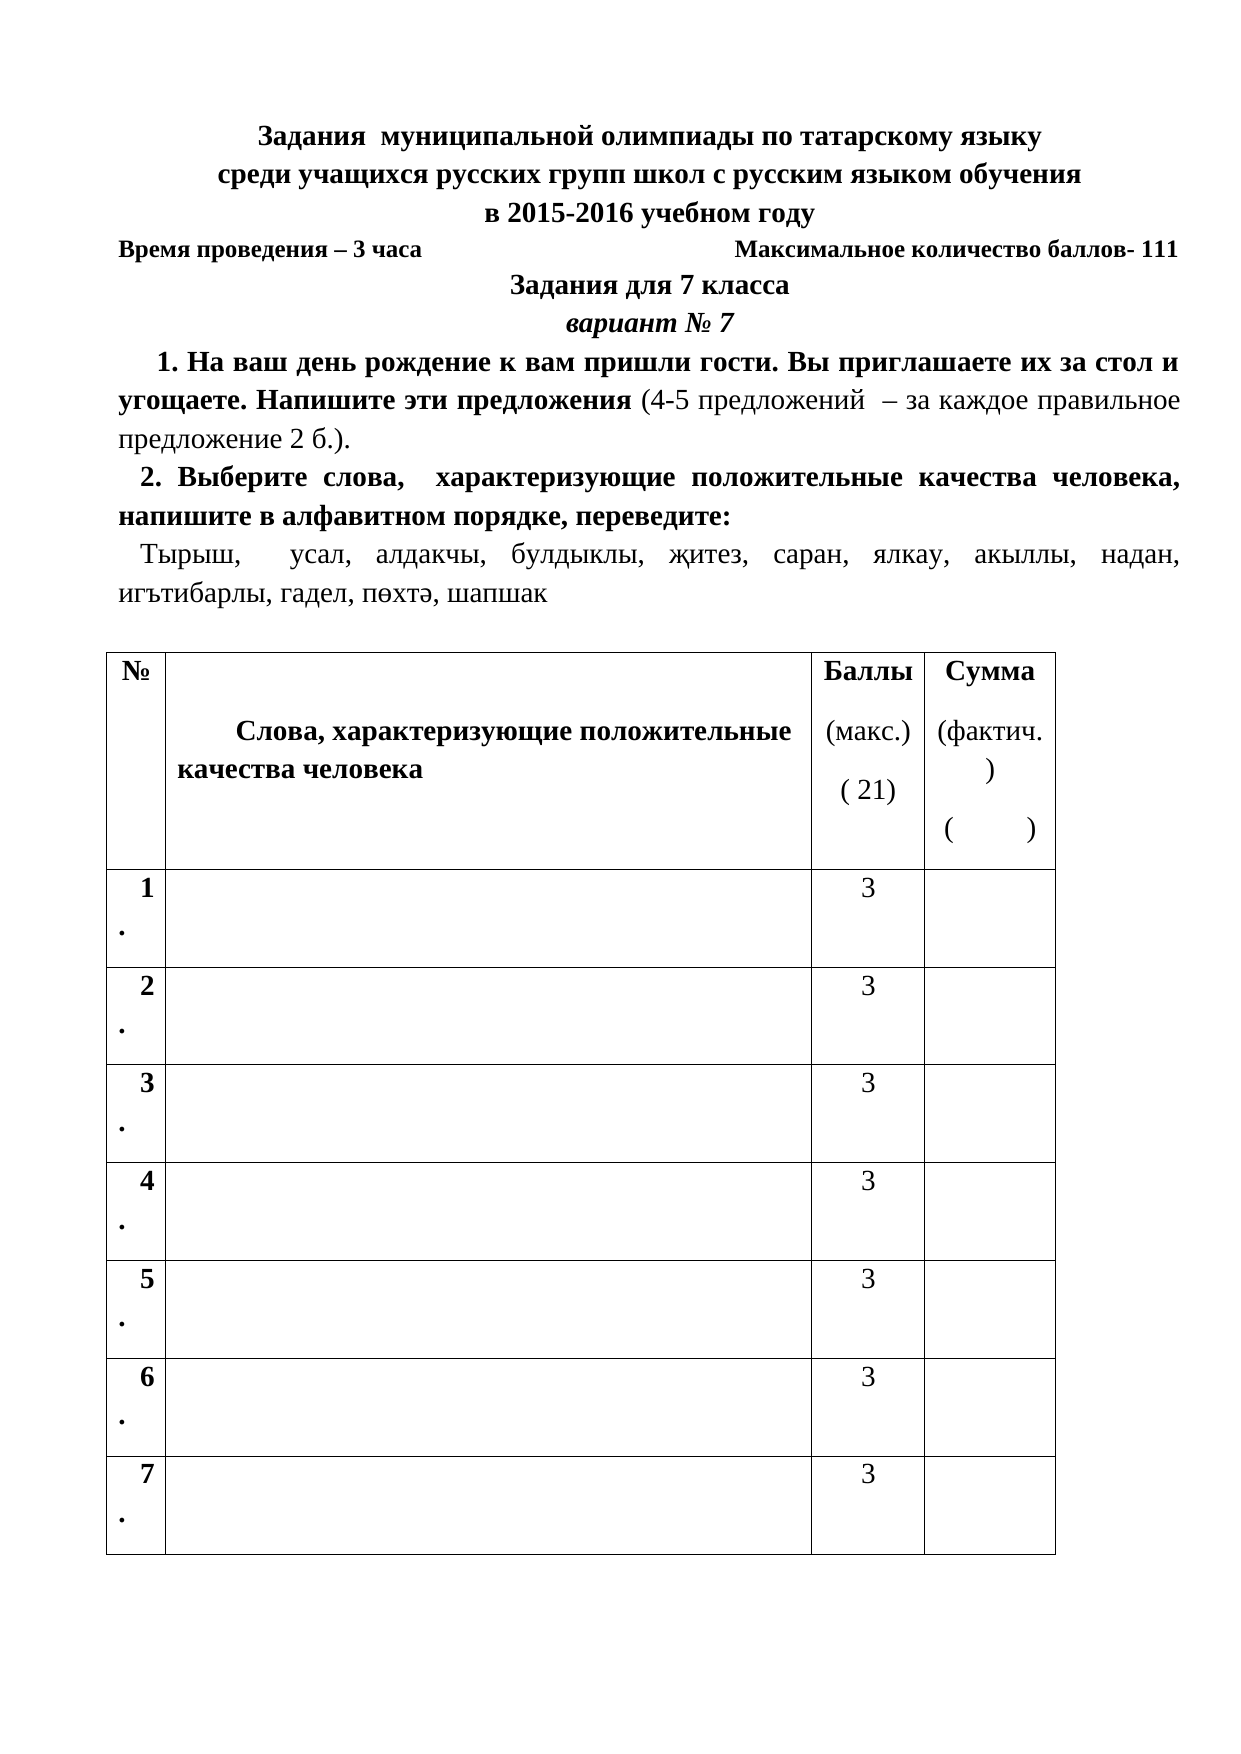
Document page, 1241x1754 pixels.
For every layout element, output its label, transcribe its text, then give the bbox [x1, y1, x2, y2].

text среди учащихся русских групп школ с русским языком обучения [118, 157, 1181, 190]
table_cell 2. [107, 968, 165, 1064]
text Тырыш, усал, алдакчы, булдыклы, җитез, саран, ялкау, акыллы, надан, игътибарлы, гадел, пөхтә, шапшак [118, 537, 1181, 609]
table_header № [107, 653, 165, 869]
text Задания для 7 класса [118, 267, 1181, 300]
table_cell 3 [812, 968, 924, 1064]
table_cell 4. [107, 1163, 165, 1260]
table_cell 3 [812, 1359, 924, 1456]
table_cell [166, 1457, 811, 1553]
table_cell 3 [812, 1065, 924, 1162]
table_cell [166, 1163, 811, 1260]
table_header Сумма (фактич.) ( ) [925, 653, 1055, 869]
table_cell [925, 968, 1055, 1064]
table_cell [166, 870, 811, 967]
table_cell 5. [107, 1261, 165, 1358]
text вариант № 7 [118, 305, 1181, 339]
table_cell 3. [107, 1065, 165, 1162]
table_cell [925, 1065, 1055, 1162]
table_cell [166, 968, 811, 1064]
table_header Слова, характеризующие положительные качества человека [166, 653, 811, 869]
table_cell [166, 1359, 811, 1456]
table_cell [166, 1065, 811, 1162]
table_cell [925, 1457, 1055, 1553]
text Время проведения – 3 часа Максимальное количество баллов- 111 [118, 234, 1181, 262]
table_cell 3 [812, 1163, 924, 1260]
table_cell 6. [107, 1359, 165, 1456]
table_cell [925, 1359, 1055, 1456]
table_cell [925, 870, 1055, 967]
table_cell 3 [812, 1457, 924, 1553]
table_cell [166, 1261, 811, 1358]
table_cell [925, 1261, 1055, 1358]
text 2. Выберите слова, характеризующие положительные качества человека, напишите в алфавитном порядке, переведите: [118, 459, 1181, 532]
text в 2015-2016 учебном году [118, 195, 1181, 229]
table_cell 3 [812, 1261, 924, 1358]
text 1. На ваш день рождение к вам пришли гости. Вы приглашаете их за стол и угощаете. Напишите эти предложения (4-5 предложений – за каждое правильное предложение 2 б.). [118, 344, 1181, 454]
table_cell 7. [107, 1457, 165, 1553]
table_cell 1. [107, 870, 165, 967]
table_cell [925, 1163, 1055, 1260]
table_cell 3 [812, 870, 924, 967]
text Задания муниципальной олимпиады по татарскому языку [118, 118, 1181, 152]
table_header Баллы (макс.) ( 21) [812, 653, 924, 869]
